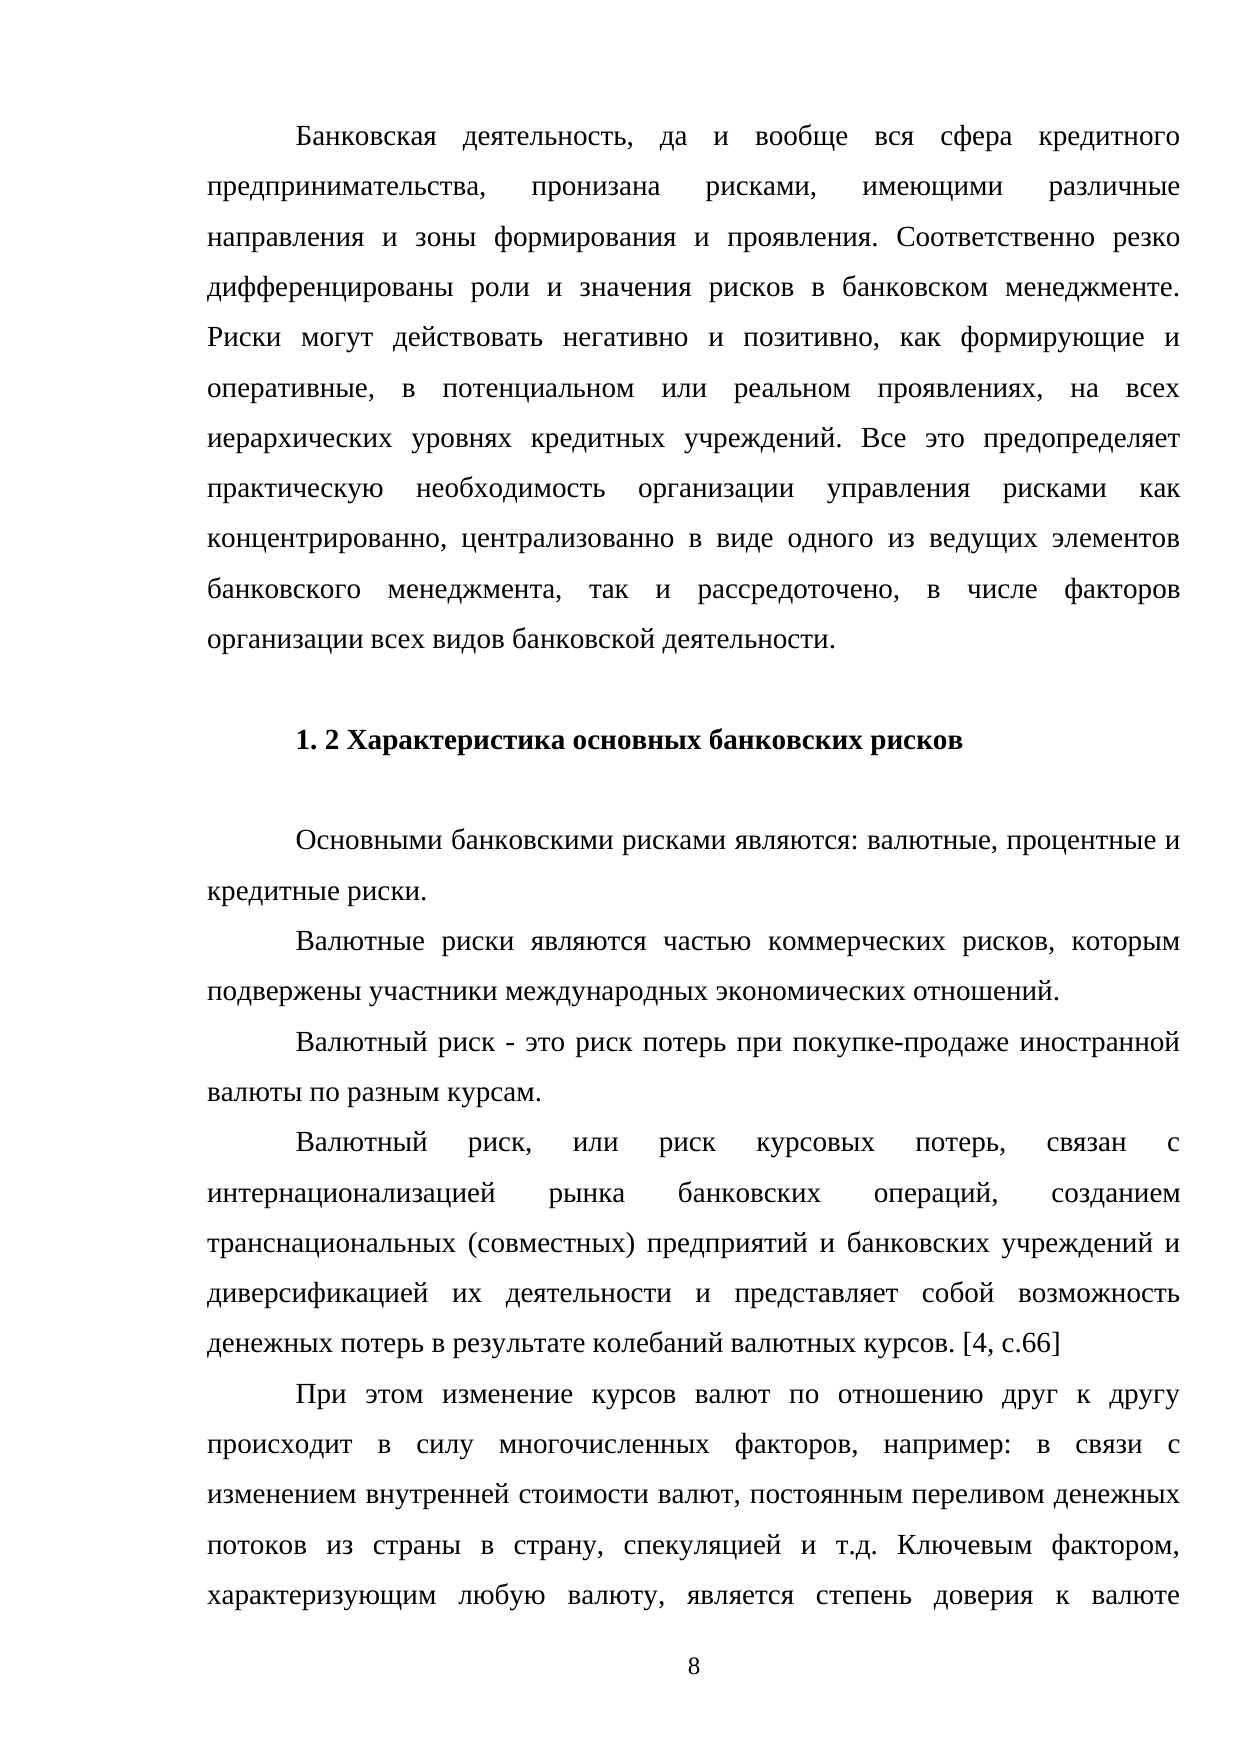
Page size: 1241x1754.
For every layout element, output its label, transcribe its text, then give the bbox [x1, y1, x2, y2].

text Валютный риск, или риск курсовых потерь, связан с интернационализацией рынка банковских операций, созданием транснациональных (совместных) предприятий и банковских учреждений и диверсификацией их деятельности и представляет собой возможность денежных потерь в результате колебаний валютных курсов. [4, с.66] [207, 1124, 1181, 1359]
text Банковская деятельность, да и вообще вся сфера кредитного предпринимательства, пронизана рисками, имеющими различные направления и зоны формирования и проявления. Соответственно резко дифференцированы роли и значения рисков в банковском менеджменте. Риски могут действовать негативно и позитивно, как формирующие и оперативные, в потенциальном или реальном проявлениях, на всех иерархических уровнях кредитных учреждений. Все это предопределяет практическую необходимость организации управления рисками как концентрированно, централизованно в виде одного из ведущих элементов банковского менеджмента, так и рассредоточено, в числе факторов организации всех видов банковской деятельности. [207, 118, 1181, 655]
text Валютный риск - это риск потерь при покупке-продаже иностранной валюты по разным курсам. [207, 1024, 1181, 1108]
text Основными банковскими рисками являются: валютные, процентные и кредитные риски. [207, 822, 1181, 906]
text Валютные риски являются частью коммерческих рисков, которым подвержены участники международных экономических отношений. [207, 923, 1181, 1007]
subtitle 1. 2 Характеристика основных банковских рисков [207, 722, 1181, 755]
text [207, 1376, 1181, 1611]
